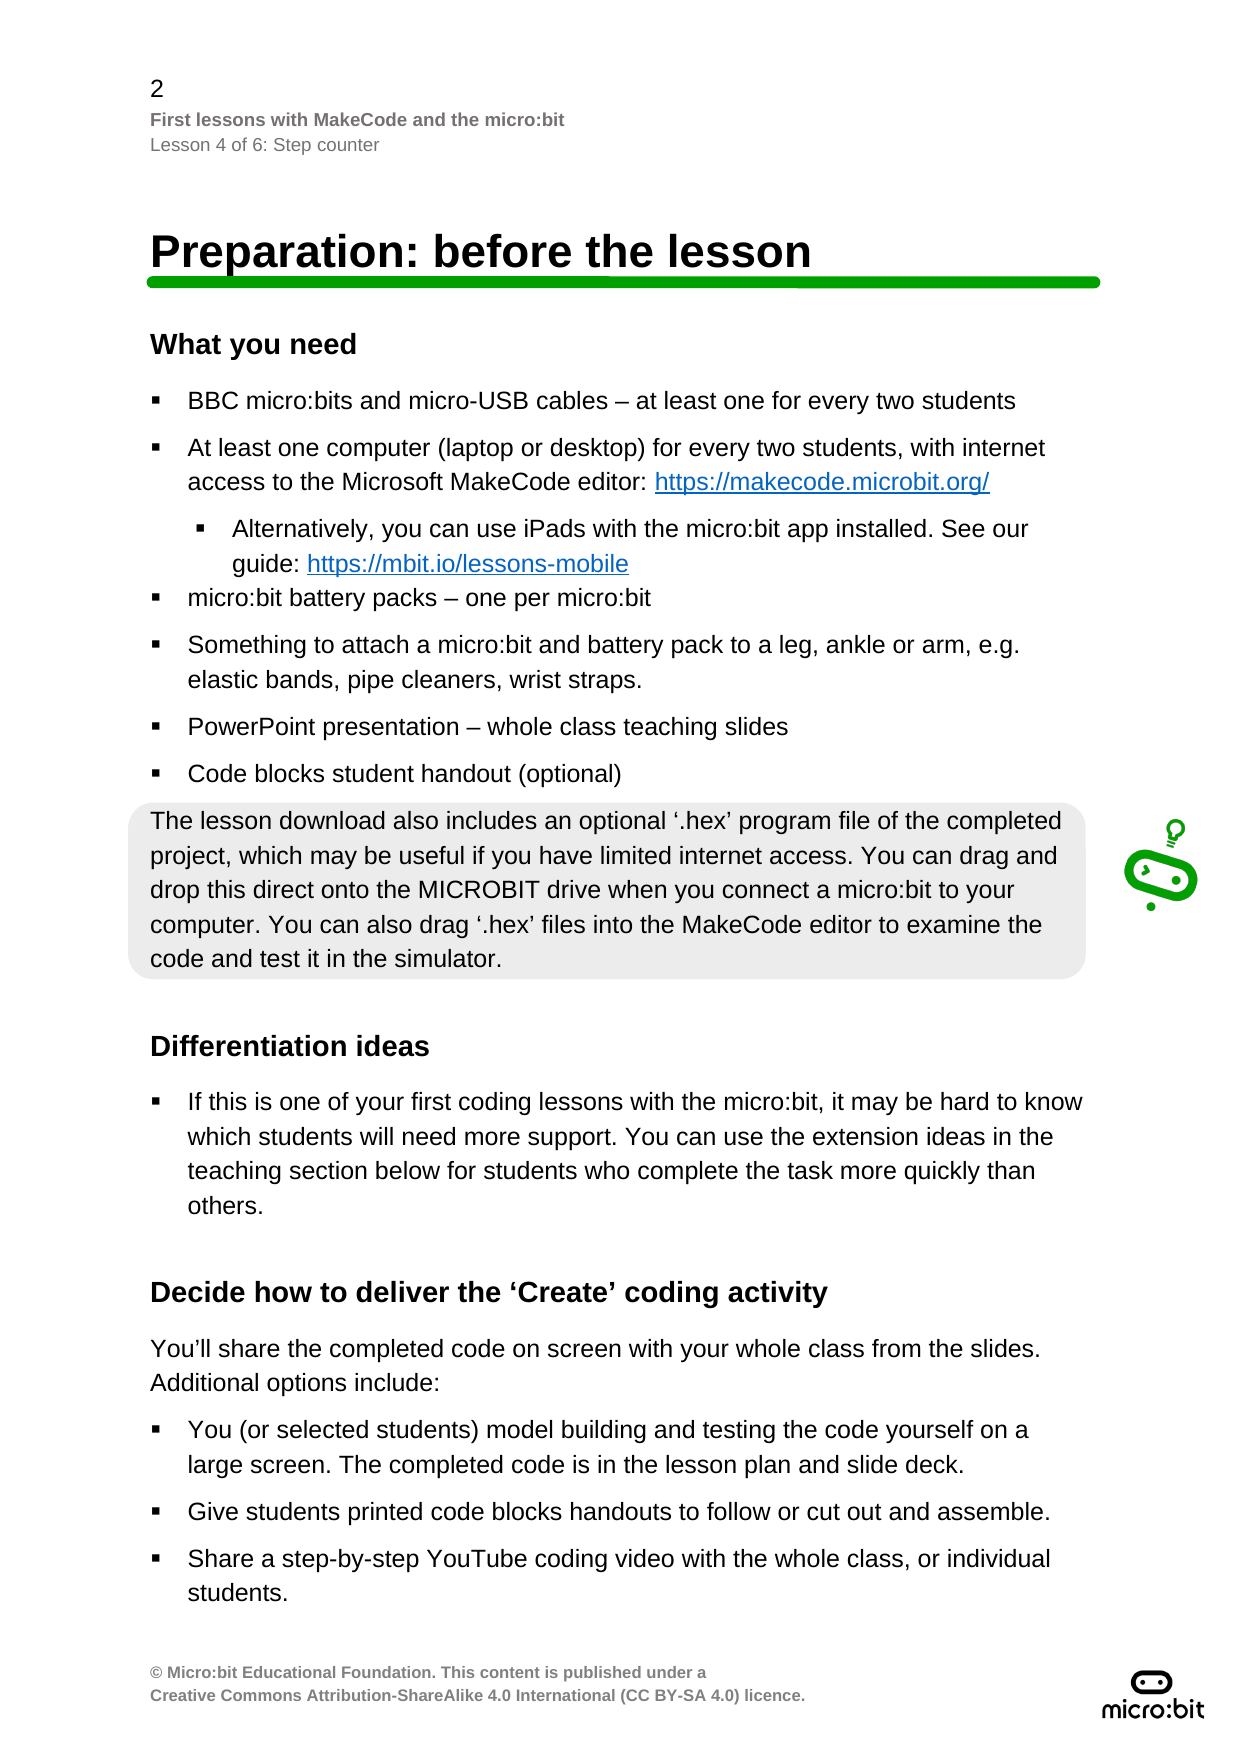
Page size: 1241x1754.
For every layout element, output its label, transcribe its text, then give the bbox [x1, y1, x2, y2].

subtitle What you need [150, 327, 1090, 361]
list BBC micro:bits and micro-USB cables – at least one for every two students [150, 386, 1090, 414]
subtitle Preparation: before the lesson [150, 224, 1090, 276]
list Something to attach a micro:bit and battery pack to a leg, ankle or arm, e.g. elastic bands, pipe cleaners, wrist straps. [150, 631, 1090, 694]
list If this is one of your first coding lessons with the micro:bit, it may be hard to know which students will need more support. You can use the extension ideas in the teaching section below for students who complete the task more quickly than others. [150, 1087, 1090, 1219]
list At least one computer (laptop or desktop) for every two students, with internet access to the Microsoft MakeCode editor: https://makecode.microbit.org/ [150, 433, 1090, 496]
list micro:bit battery packs – one per micro:bit [150, 583, 1090, 612]
list Code blocks student handout (optional) [150, 759, 1090, 788]
text You’ll share the completed code on screen with your whole class from the slides. Additional options include: [150, 1334, 1090, 1397]
picture [1096, 1664, 1207, 1723]
list Give students printed code blocks handouts to follow or cut out and assemble. [150, 1497, 1090, 1526]
list You (or selected students) model building and testing the code yourself on a large screen. The completed code is in the lesson plan and slide deck. [150, 1415, 1090, 1478]
list Share a step-by-step YouTube coding video with the whole class, or individual students. [150, 1544, 1090, 1607]
list The lesson download also includes an optional ‘.hex’ program file of the completed project, which may be useful if you have limited internet access. You can drag and drop this direct onto the MICROBIT drive when you connect a micro:bit to your computer. You can also drag ‘.hex’ files into the MakeCode editor to examine the code and test it in the simulator. [150, 806, 1090, 973]
list Alternatively, you can use iPads with the micro:bit app installed. See our guide: https://mbit.io/lessons-mobile [194, 514, 1090, 578]
list PowerPoint presentation – whole class teaching slides [150, 712, 1090, 741]
picture [1115, 809, 1213, 921]
subtitle Differentiation ideas [150, 1029, 1090, 1062]
subtitle Decide how to deliver the ‘Create’ coding activity [150, 1275, 1090, 1309]
